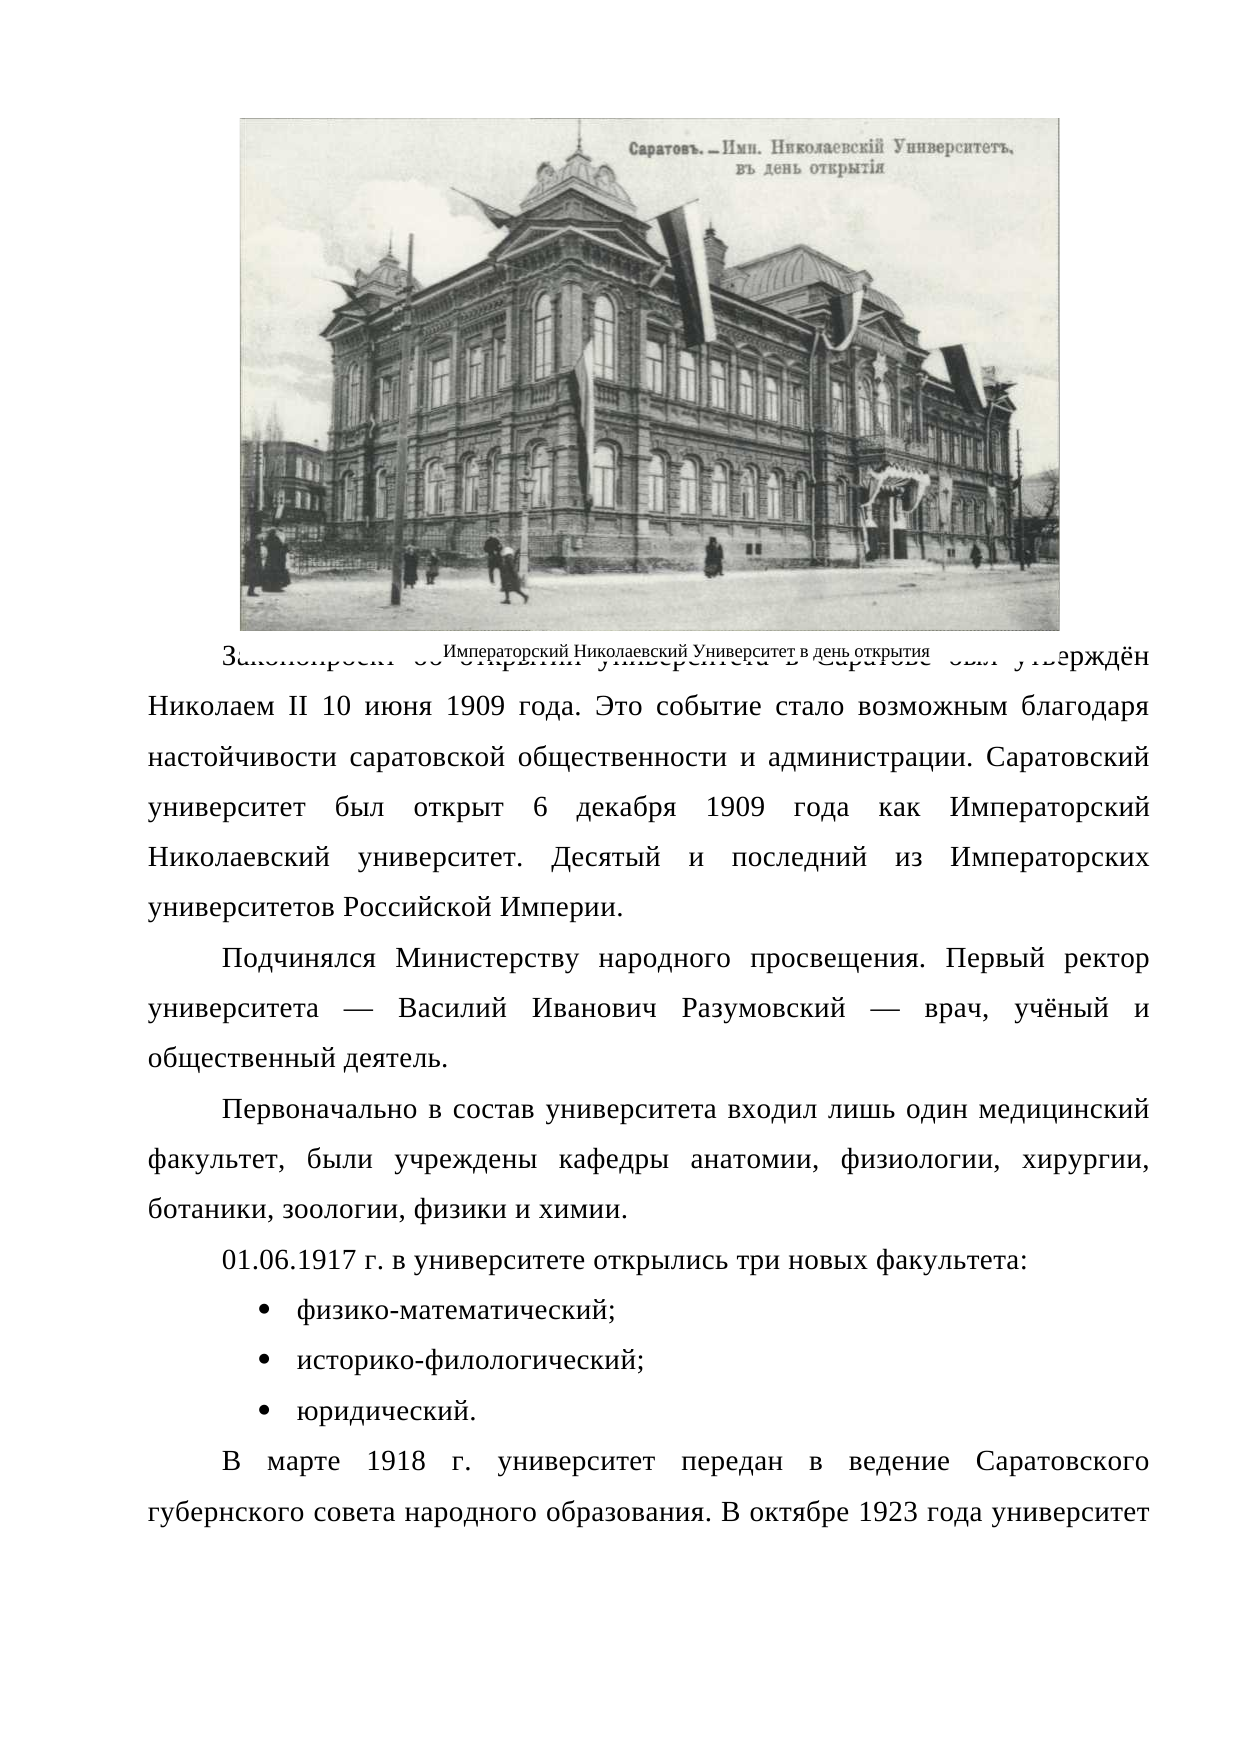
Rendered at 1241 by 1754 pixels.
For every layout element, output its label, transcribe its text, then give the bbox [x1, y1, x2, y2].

list физико-математический; [259, 1292, 1152, 1326]
text Подчинялся Министерству народного просвещения. Первый ректор университета — Василий Иванович Разумовский — врач, учёный и общественный деятель. [148, 940, 1152, 1074]
list юридический. [259, 1393, 1152, 1427]
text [148, 1443, 1152, 1527]
text 01.06.1917 г. в университете открылись три новых факультета: [148, 1242, 1152, 1275]
text Первоначально в состав университета входил лишь один медицинский факультет, были учреждены кафедры анатомии, физиологии, хирургии, ботаники, зоологии, физики и химии. [148, 1091, 1152, 1225]
list историко-филологический; [259, 1342, 1152, 1376]
picture [239, 118, 1060, 631]
